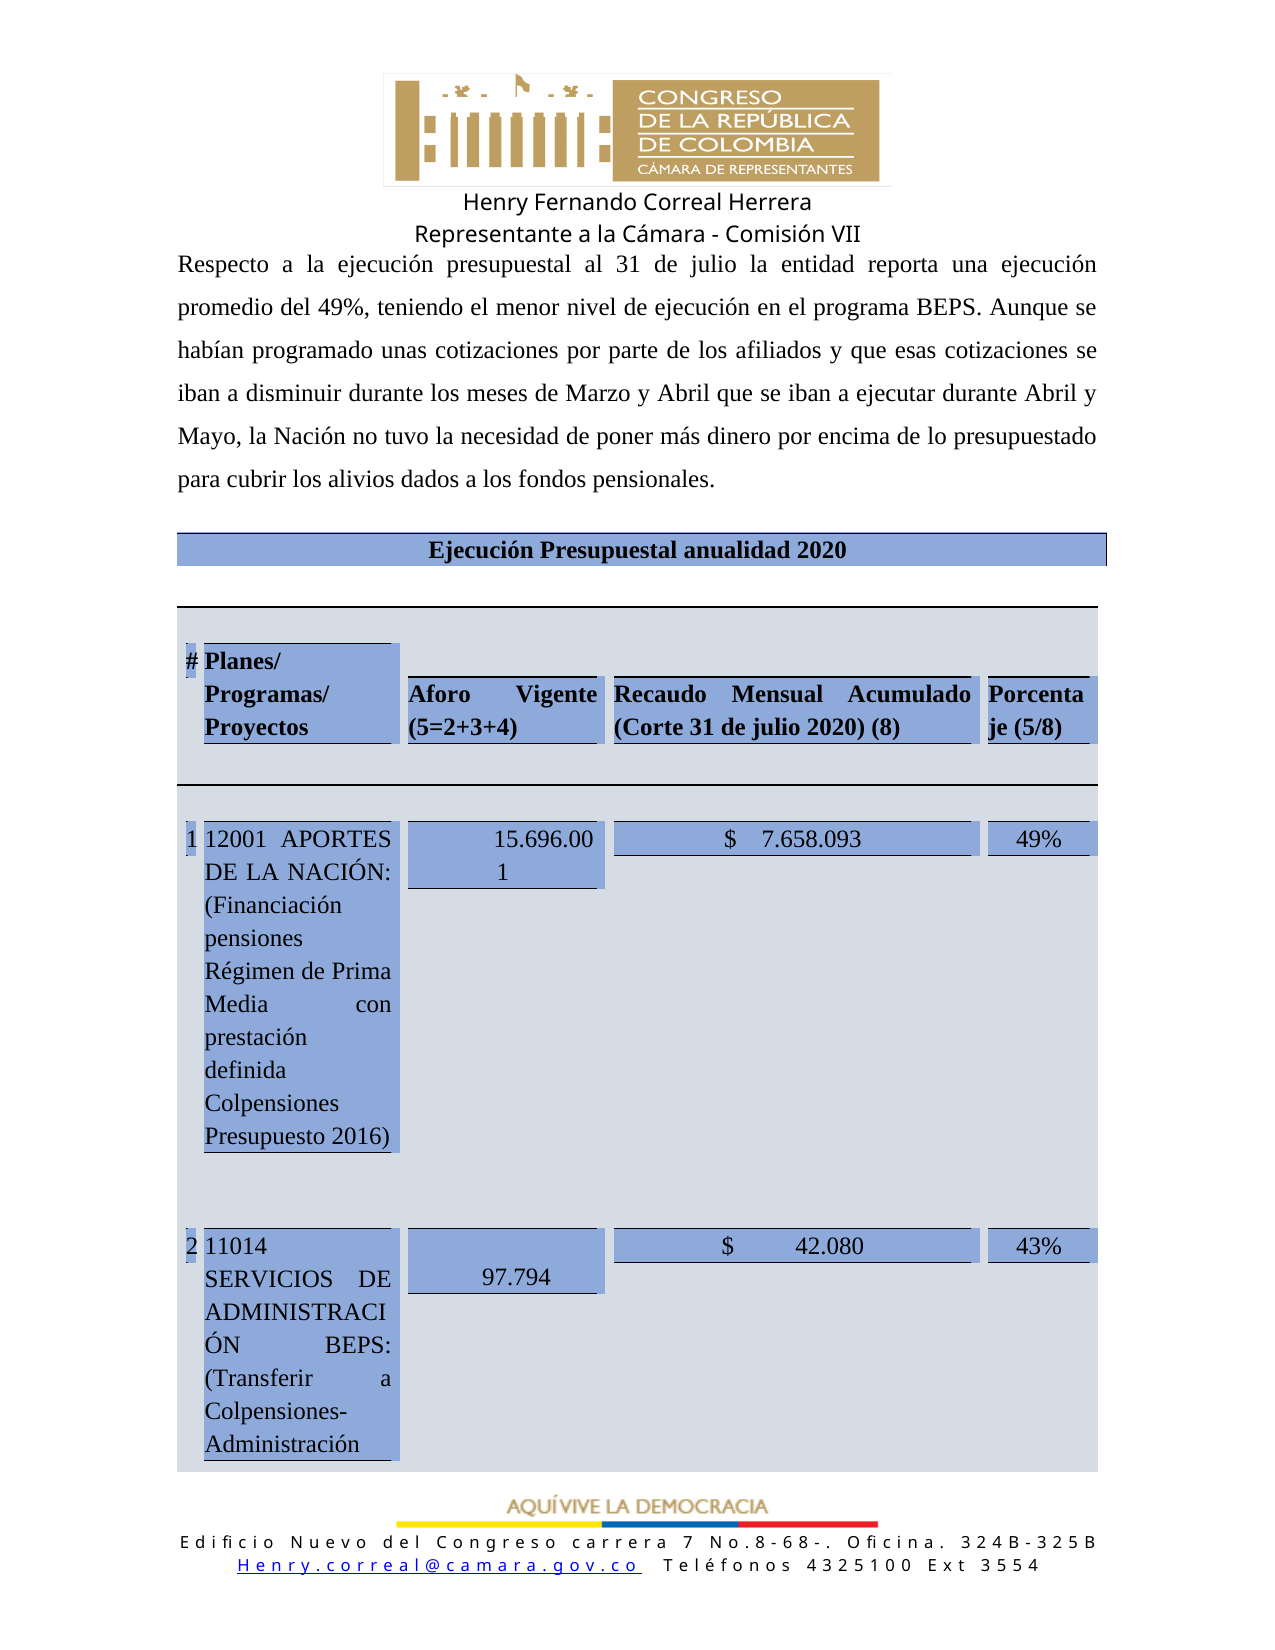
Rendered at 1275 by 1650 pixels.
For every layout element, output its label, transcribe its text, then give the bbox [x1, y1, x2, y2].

text Ejecución Presupuestal anualidad 2020 [177, 534, 1106, 566]
table_cell 12001 APORTES DE LA NACIÓN: (Financiación pensiones Régimen de Prima Media con prestación definida Colpensiones Presupuesto 2016) [196, 786, 400, 1193]
table_header Recaudo Mensual Acumulado (Corte 31 de julio 2020) (8) [605, 608, 980, 784]
text Respecto a la ejecución presupuestal al 31 de julio la entidad reporta una ejecución promedio del 49%, teniendo el menor nivel de ejecución en el programa BEPS. Aunque se habían programado unas cotizaciones por parte de los afiliados y que esas cotizaciones se iban a disminuir durante los meses de Marzo y Abril que se iban a ejecutar durante Abril y Mayo, la Nación no tuvo la necesidad de poner más dinero por encima de lo presupuestado para cubrir los alivios dados a los fondos pensionales. [177, 249, 1098, 493]
table_cell $ 42.080 [605, 1193, 980, 1472]
table_header Aforo Vigente (5=2+3+4) [400, 608, 605, 784]
table_cell 43% [980, 1193, 1098, 1472]
table_cell 15.696.001 [400, 786, 605, 1193]
table_header # [177, 608, 196, 784]
table_header Porcentaje (5/8) [980, 608, 1098, 784]
table_cell 49% [980, 786, 1098, 1193]
picture [383, 73, 892, 187]
table_cell 1 [177, 786, 196, 1193]
table_cell 97.794 [400, 1193, 605, 1472]
table_header Planes/Programas/Proyectos [196, 608, 400, 784]
table_cell 2 [177, 1193, 196, 1472]
picture [382, 1487, 893, 1531]
table_cell $ 7.658.093 [605, 786, 980, 1193]
